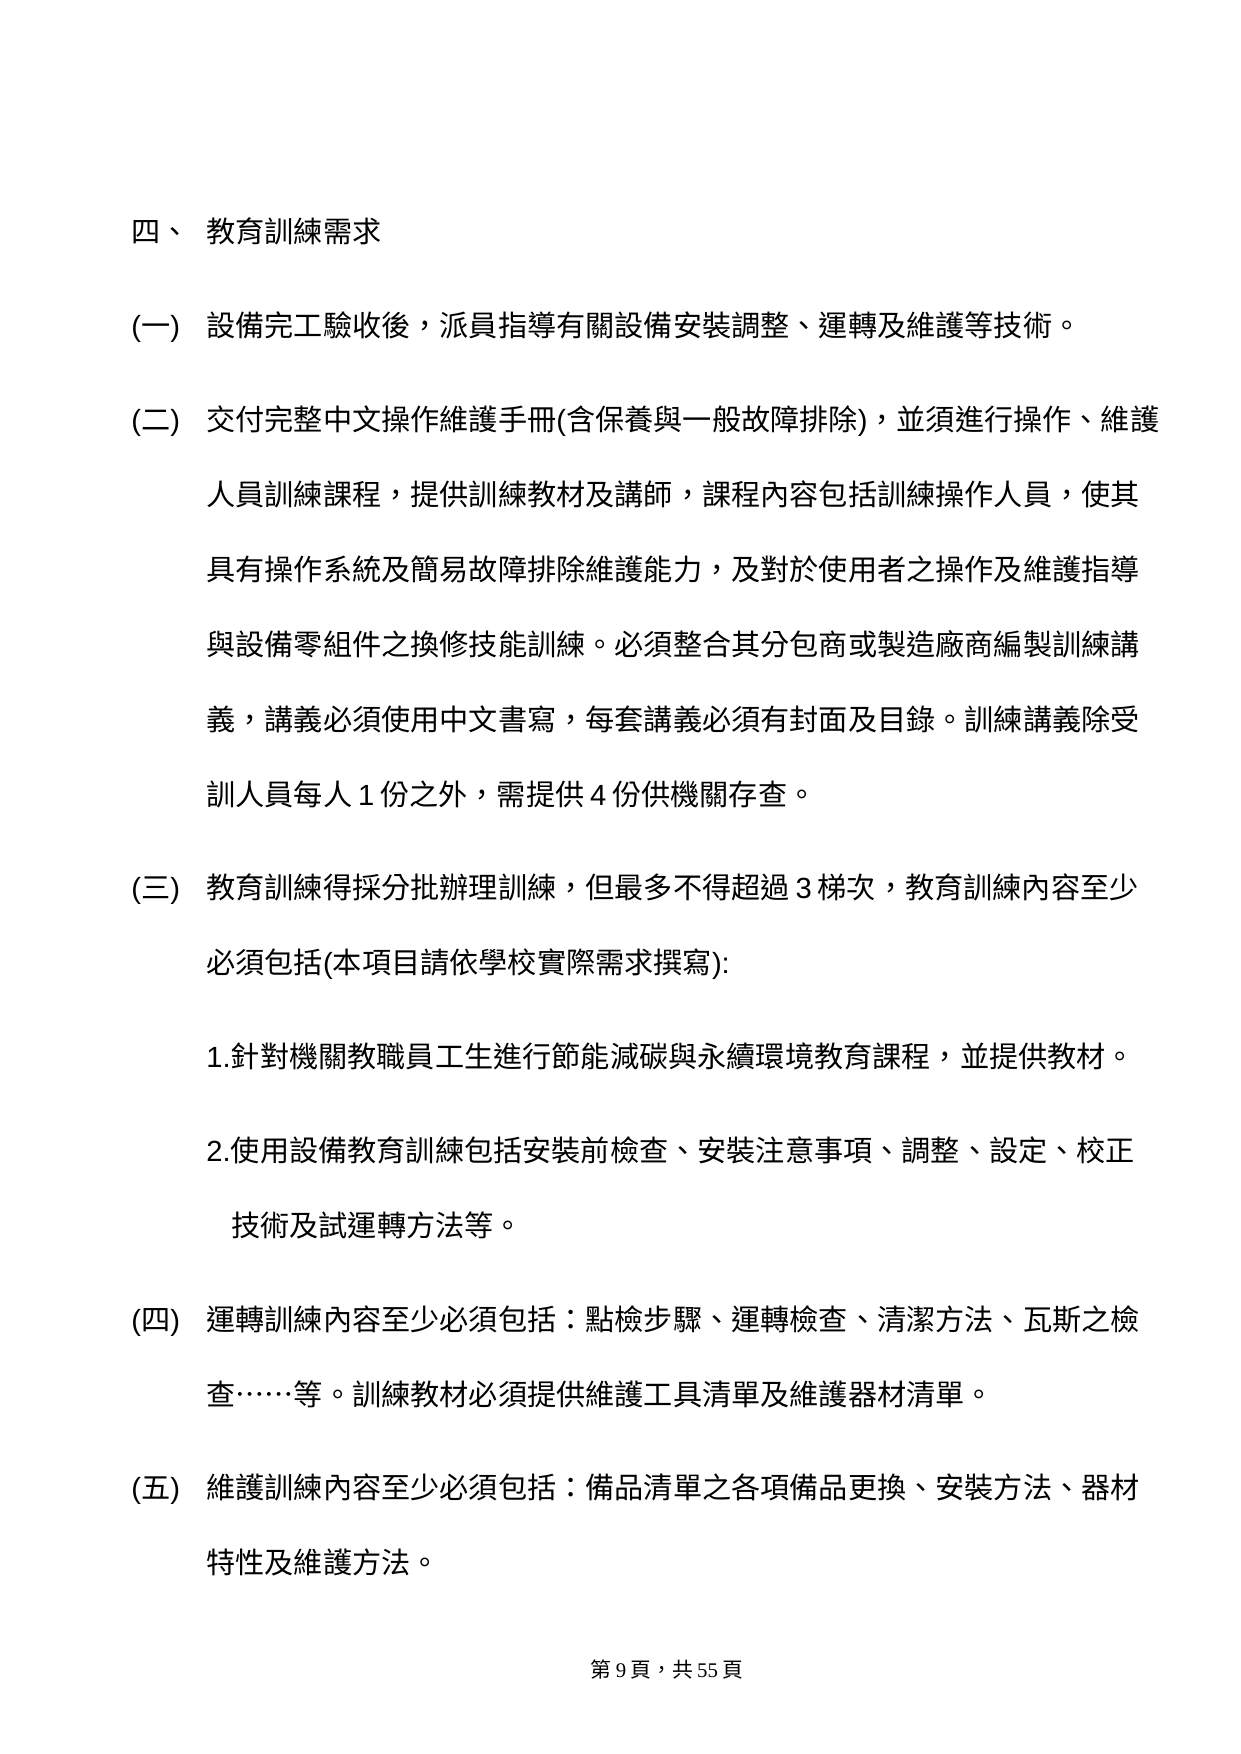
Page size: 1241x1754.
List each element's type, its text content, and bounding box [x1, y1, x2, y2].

list 設備完工驗收後，派員指導有關設備安裝調整、運轉及維護等技術。 [131, 286, 1162, 361]
list 教育訓練需求 [131, 192, 1162, 267]
list 交付完整中文操作維護手冊(含保養與一般故障排除)，並須進行操作、維護人員訓練課程，提供訓練教材及講師，課程內容包括訓練操作人員，使其具有操作系統及簡易故障排除維護能力，及對於使用者之操作及維護指導與設備零組件之換修技能訓練。必須整合其分包商或製造廠商編製訓練講義，講義必須使用中文書寫，每套講義必須有封面及目錄。訓練講義除受訓人員每人1份之外，需提供4份供機關存查。 [131, 380, 1162, 830]
text 1.針對機關教職員工生進行節能減碳與永續環境教育課程，並提供教材。 [206, 1017, 1162, 1092]
list 教育訓練得採分批辦理訓練，但最多不得超過3梯次，教育訓練內容至少必須包括(本項目請依學校實際需求撰寫): [131, 849, 1162, 999]
text 2.使用設備教育訓練包括安裝前檢查、安裝注意事項、調整、設定、校正技術及試運轉方法等。 [206, 1111, 1162, 1261]
list 運轉訓練內容至少必須包括：點檢步驟、運轉檢查、清潔方法、瓦斯之檢查……等。訓練教材必須提供維護工具清單及維護器材清單。 [131, 1280, 1162, 1430]
list 維護訓練內容至少必須包括：備品清單之各項備品更換、安裝方法、器材特性及維護方法。 [131, 1449, 1162, 1599]
